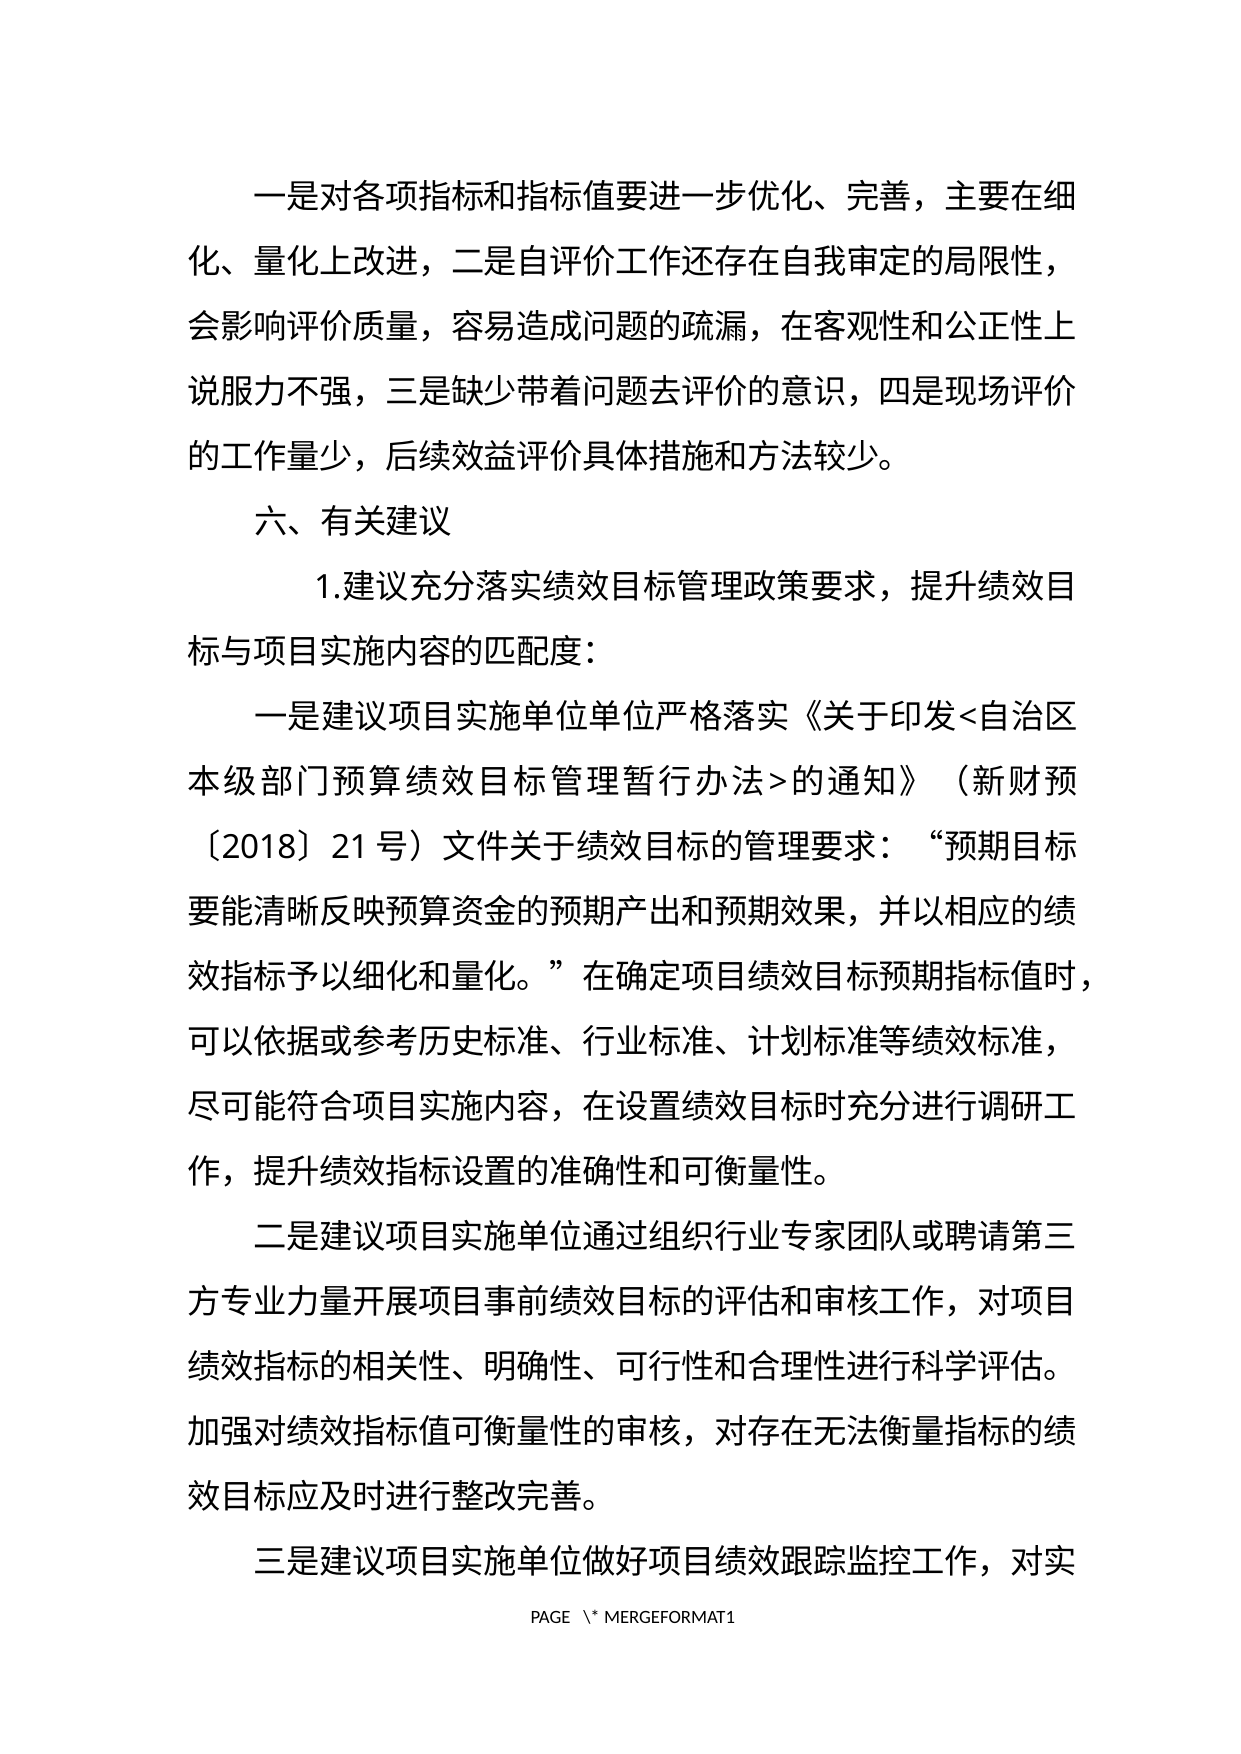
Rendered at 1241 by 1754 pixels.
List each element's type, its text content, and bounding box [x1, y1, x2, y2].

text 六、有关建议 [187, 487, 1078, 552]
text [187, 552, 1078, 1592]
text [187, 162, 1078, 487]
